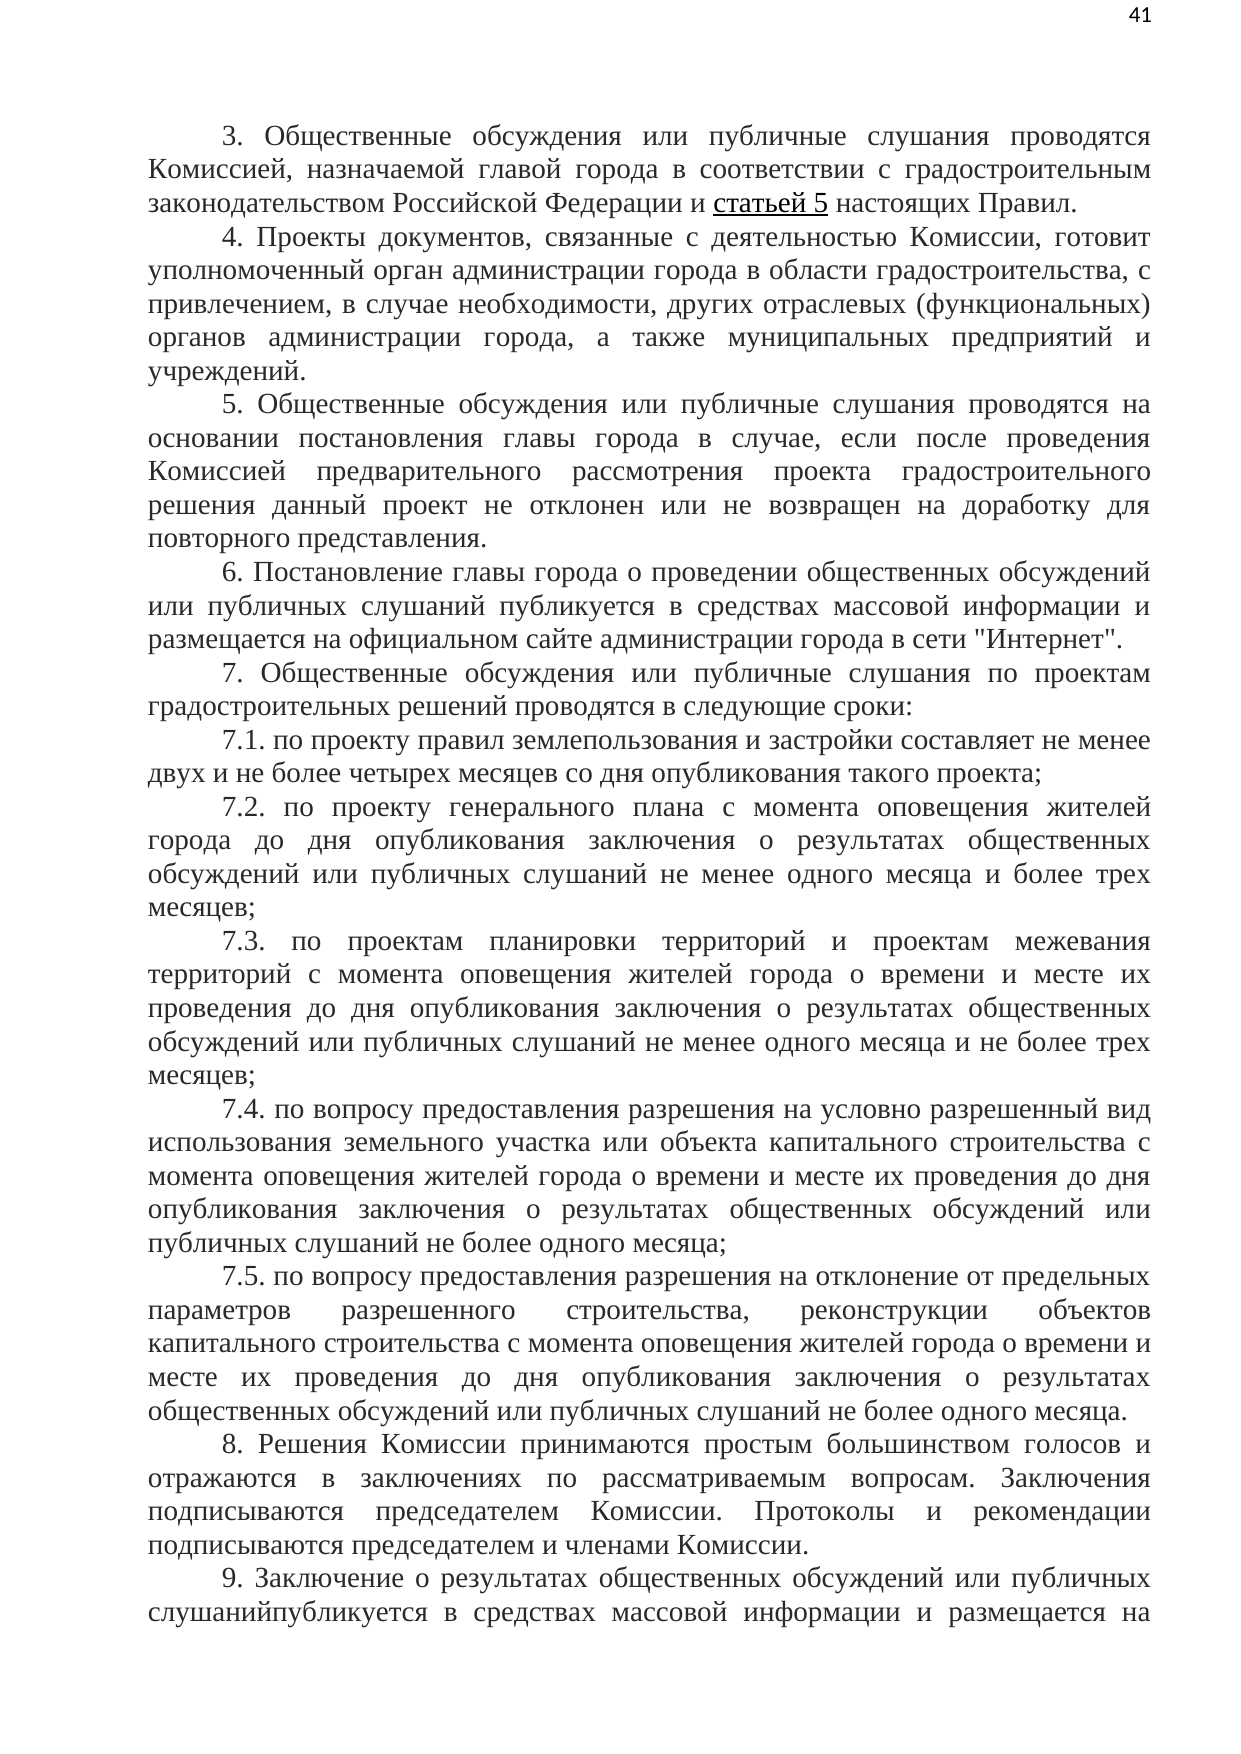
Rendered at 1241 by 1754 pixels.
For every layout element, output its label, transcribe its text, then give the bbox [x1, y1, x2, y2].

text 7.3. по проектам планировки территорий и проектам межевания территорий с момента оповещения жителей города о времени и месте их проведения до дня опубликования заключения о результатах общественных обсуждений или публичных слушаний не менее одного месяца и не более трех месяцев; [148, 923, 1152, 1091]
text 8. Решения Комиссии принимаются простым большинством голосов и отражаются в заключениях по рассматриваемым вопросам. Заключения подписываются председателем Комиссии. Протоколы и рекомендации подписываются председателем и членами Комиссии. [148, 1426, 1152, 1560]
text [148, 1560, 1152, 1627]
text 7.1. по проекту правил землепользования и застройки составляет не менее двух и не более четырех месяцев со дня опубликования такого проекта; [148, 722, 1152, 789]
text 7. Общественные обсуждения или публичные слушания по проектам градостроительных решений проводятся в следующие сроки: [148, 655, 1152, 722]
text 7.4. по вопросу предоставления разрешения на условно разрешенный вид использования земельного участка или объекта капитального строительства с момента оповещения жителей города о времени и месте их проведения до дня опубликования заключения о результатах общественных обсуждений или публичных слушаний не более одного месяца; [148, 1091, 1152, 1258]
text 5. Общественные обсуждения или публичные слушания проводятся на основании постановления главы города в случае, если после проведения Комиссией предварительного рассмотрения проекта градостроительного решения данный проект не отклонен или не возвращен на доработку для повторного представления. [148, 386, 1152, 554]
text 3. Общественные обсуждения или публичные слушания проводятся Комиссией, назначаемой главой города в соответствии с градостроительным законодательством Российской Федерации и статьей 5 настоящих Правил. [148, 118, 1152, 219]
text 4. Проекты документов, связанные с деятельностью Комиссии, готовит уполномоченный орган администрации города в области градостроительства, с привлечением, в случае необходимости, других отраслевых (функциональных) органов администрации города, а также муниципальных предприятий и учреждений. [148, 219, 1152, 386]
text 7.5. по вопросу предоставления разрешения на отклонение от предельных параметров разрешенного строительства, реконструкции объектов капитального строительства с момента оповещения жителей города о времени и месте их проведения до дня опубликования заключения о результатах общественных обсуждений или публичных слушаний не более одного месяца. [148, 1258, 1152, 1426]
text 6. Постановление главы города о проведении общественных обсуждений или публичных слушаний публикуется в средствах массовой информации и размещается на официальном сайте администрации города в сети "Интернет". [148, 554, 1152, 655]
text 7.2. по проекту генерального плана с момента оповещения жителей города до дня опубликования заключения о результатах общественных обсуждений или публичных слушаний не менее одного месяца и более трех месяцев; [148, 789, 1152, 923]
